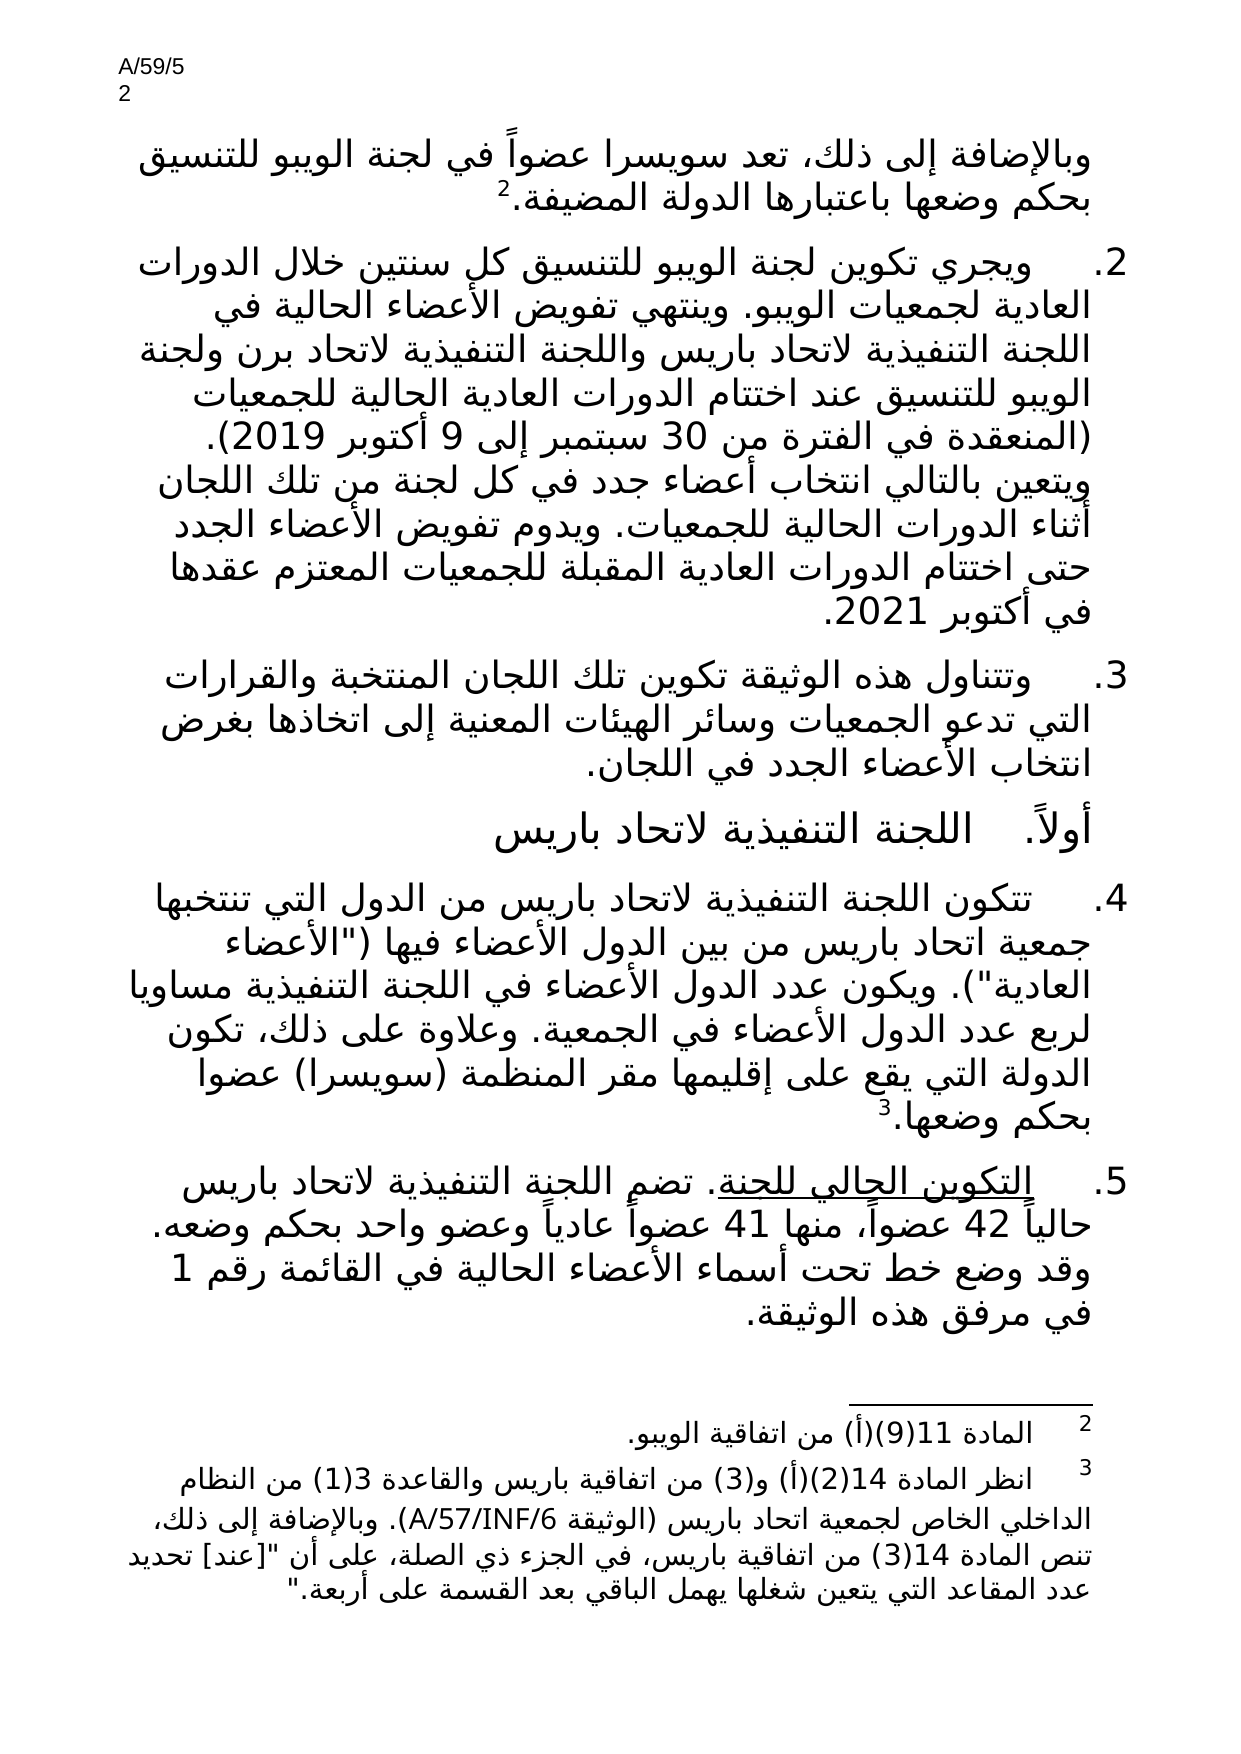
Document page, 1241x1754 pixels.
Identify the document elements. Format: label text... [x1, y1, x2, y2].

text تتكون اللجنة التنفيذية لاتحاد باريس من الدول التي تنتخبها جمعية اتحاد باريس من بين الدول الأعضاء فيها ("الأعضاء العادية"). ويكون عدد الدول الأعضاء في اللجنة التنفيذية مساويا لربع عدد الدول الأعضاء في الجمعية. وعلاوة على ذلك، تكون الدولة التي يقع على إقليمها مقر المنظمة (سويسرا) عضوا بحكم وضعها. [118, 877, 1092, 1138]
text ويجري تكوين لجنة الويبو للتنسيق كل سنتين خلال الدورات العادية لجمعيات الويبو. وينتهي تفويض الأعضاء الحالية في اللجنة التنفيذية لاتحاد باريس واللجنة التنفيذية لاتحاد برن ولجنة الويبو للتنسيق عند اختتام الدورات العادية الحالية للجمعيات (المنعقدة في الفترة من 30 سبتمبر إلى 9 أكتوبر 2019). ويتعين بالتالي انتخاب أعضاء جدد في كل لجنة من تلك اللجان أثناء الدورات الحالية للجمعيات. ويدوم تفويض الأعضاء الجدد حتى اختتام الدورات العادية المقبلة للجمعيات المعتزم عقدها في أكتوبر 2021. [118, 240, 1092, 633]
text أولاً. اللجنة التنفيذية لاتحاد باريس [118, 810, 1092, 852]
text وبالإضافة إلى ذلك، تعد سويسرا عضواً في لجنة الويبو للتنسيق بحكم وضعها باعتبارها الدولة المضيفة. [118, 132, 1092, 219]
text وتتناول هذه الوثيقة تكوين تلك اللجان المنتخبة والقرارات التي تدعو الجمعيات وسائر الهيئات المعنية إلى اتخاذها بغرض انتخاب الأعضاء الجدد في اللجان. [118, 654, 1092, 785]
text التكوين الحالي للجنة. تضم اللجنة التنفيذية لاتحاد باريس حالياً 42 عضواً، منها 41 عضواً عادياً وعضو واحد بحكم وضعه. وقد وضع خط تحت أسماء الأعضاء الحالية في القائمة رقم 1 في مرفق هذه الوثيقة. [118, 1159, 1092, 1334]
